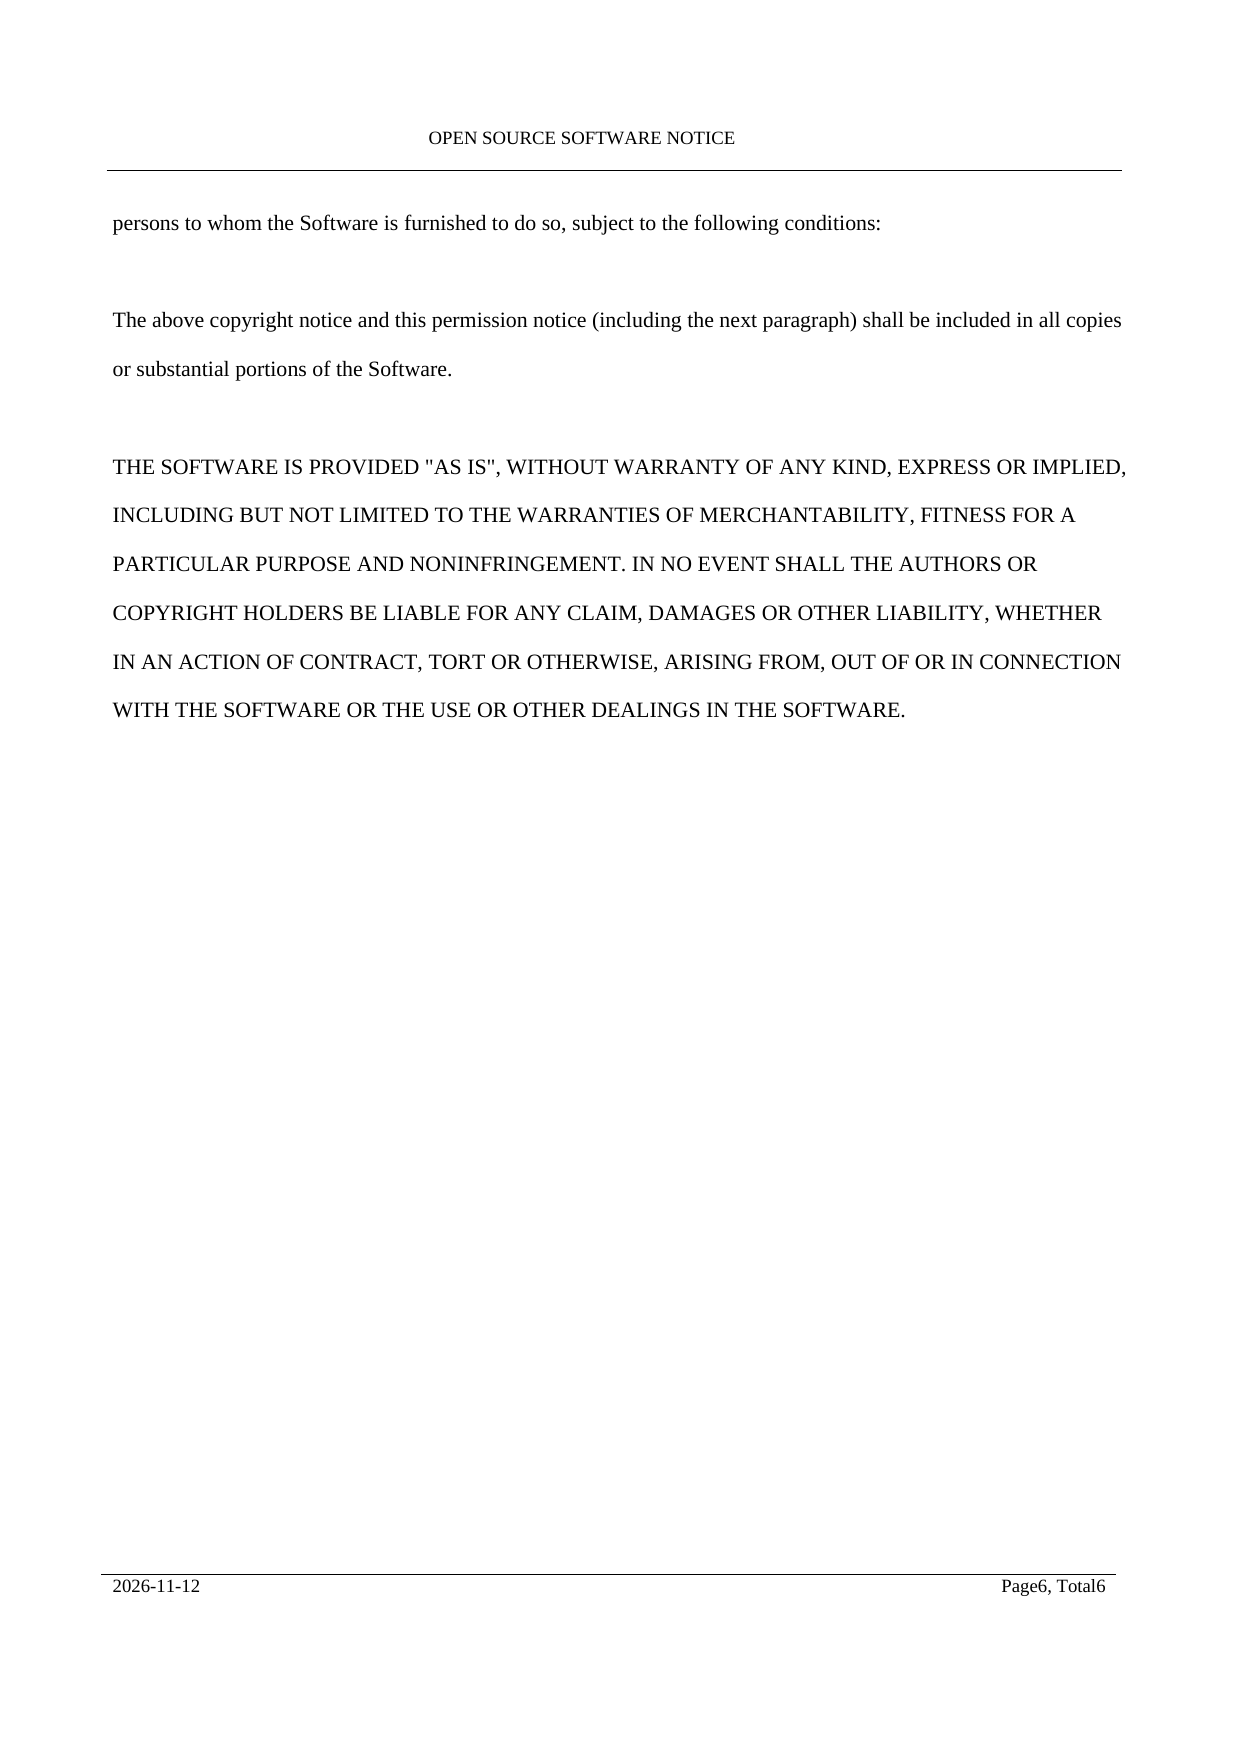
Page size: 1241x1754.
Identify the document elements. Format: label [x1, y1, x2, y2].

text [112, 206, 1128, 726]
